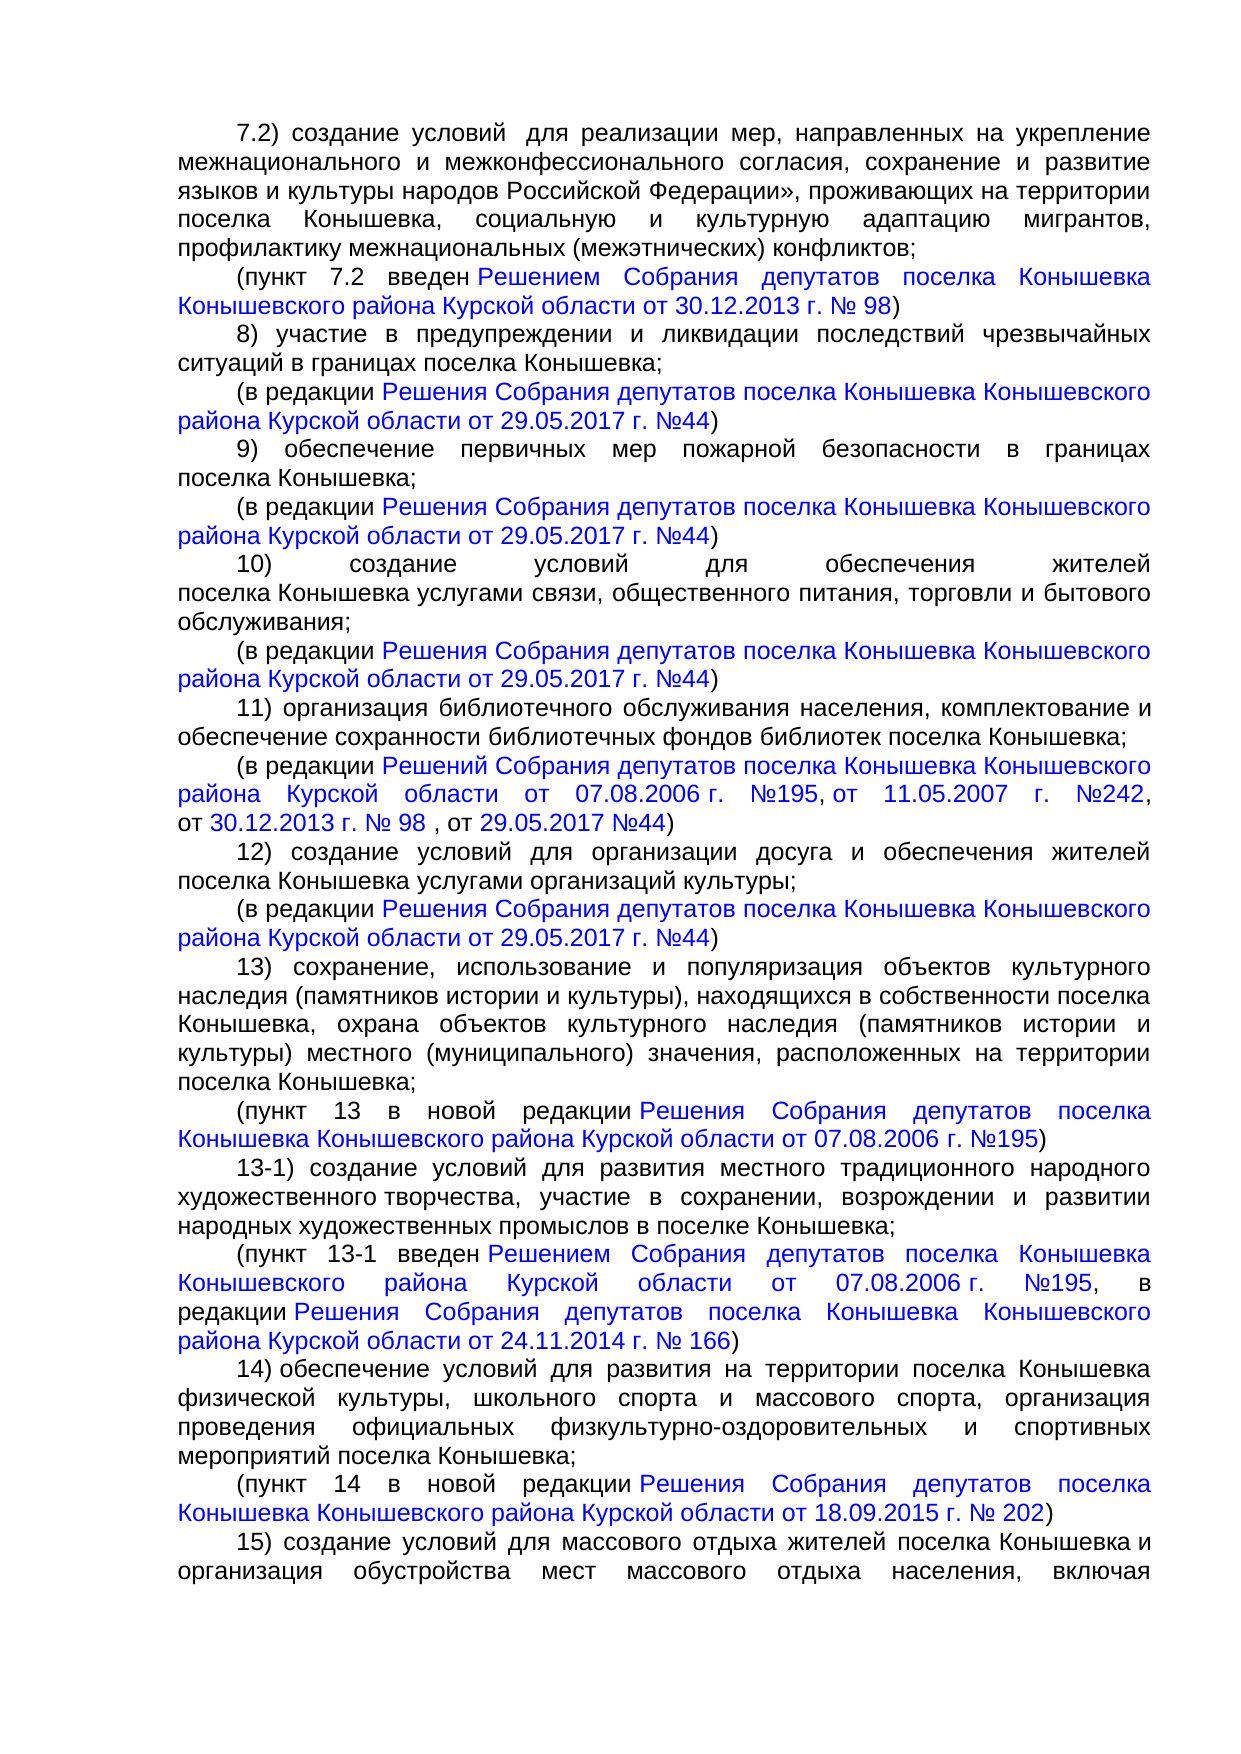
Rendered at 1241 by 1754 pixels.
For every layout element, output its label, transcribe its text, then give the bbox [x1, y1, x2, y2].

text (пункт 7.2 введен Решением Собрания депутатов поселка Конышевка Конышевского района Курской области от 30.12.2013 г. № 98) [177, 262, 1152, 319]
text 7.2) создание условий для реализации мер, направленных на укрепление межнационального и межконфессионального согласия, сохранение и развитие языков и культуры народов Российской Федерации», проживающих на территории поселка Конышевка, социальную и культурную адаптацию мигрантов, профилактику межнациональных (межэтнических) конфликтов; [177, 118, 1152, 262]
text 13-1) создание условий для развития местного традиционного народного художественного творчества, участие в сохранении, возрождении и развитии народных художественных промыслов в поселке Конышевка; [177, 1153, 1152, 1239]
text 9) обеспечение первичных мер пожарной безопасности в границах поселка Конышевка; [177, 434, 1152, 492]
text 13) сохранение, использование и популяризация объектов культурного наследия (памятников истории и культуры), находящихся в собственности поселка Конышевка, охрана объектов культурного наследия (памятников истории и культуры) местного (муниципального) значения, расположенных на территории поселка Конышевка; [177, 952, 1152, 1096]
text 10) создание условий для обеспечения жителей поселка Конышевка услугами связи, общественного питания, торговли и бытового обслуживания; [177, 549, 1152, 636]
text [177, 1527, 1152, 1584]
text (в редакции Решения Собрания депутатов поселка Конышевка Конышевского района Курской области от 29.05.2017 г. №44) [177, 377, 1152, 434]
text 14) обеспечение условий для развития на территории поселка Конышевка физической культуры, школьного спорта и массового спорта, организация проведения официальных физкультурно-оздоровительных и спортивных мероприятий поселка Конышевка; [177, 1354, 1152, 1469]
text 8) участие в предупреждении и ликвидации последствий чрезвычайных ситуаций в границах поселка Конышевка; [177, 319, 1152, 377]
text (пункт 13 в новой редакции Решения Собрания депутатов поселка Конышевка Конышевского района Курской области от 07.08.2006 г. №195) [177, 1096, 1152, 1153]
text (в редакции Решения Собрания депутатов поселка Конышевка Конышевского района Курской области от 29.05.2017 г. №44) [177, 492, 1152, 549]
text (в редакции Решения Собрания депутатов поселка Конышевка Конышевского района Курской области от 29.05.2017 г. №44) [177, 636, 1152, 693]
text (пункт 13-1 введен Решением Собрания депутатов поселка Конышевка Конышевского района Курской области от 07.08.2006 г. №195, в редакции Решения Собрания депутатов поселка Конышевка Конышевского района Курской области от 24.11.2014 г. № 166) [177, 1239, 1152, 1354]
text (в редакции Решения Собрания депутатов поселка Конышевка Конышевского района Курской области от 29.05.2017 г. №44) [177, 894, 1152, 952]
text (в редакции Решений Собрания депутатов поселка Конышевка Конышевского района Курской области от 07.08.2006 г. №195, от 11.05.2007 г. №242, от 30.12.2013 г. № 98 , от 29.05.2017 №44) [177, 751, 1152, 837]
text 11) организация библиотечного обслуживания населения, комплектование и обеспечение сохранности библиотечных фондов библиотек поселка Конышевка; [177, 693, 1152, 751]
text 12) создание условий для организации досуга и обеспечения жителей поселка Конышевка услугами организаций культуры; [177, 837, 1152, 894]
text (пункт 14 в новой редакции Решения Собрания депутатов поселка Конышевка Конышевского района Курской области от 18.09.2015 г. № 202) [177, 1469, 1152, 1527]
